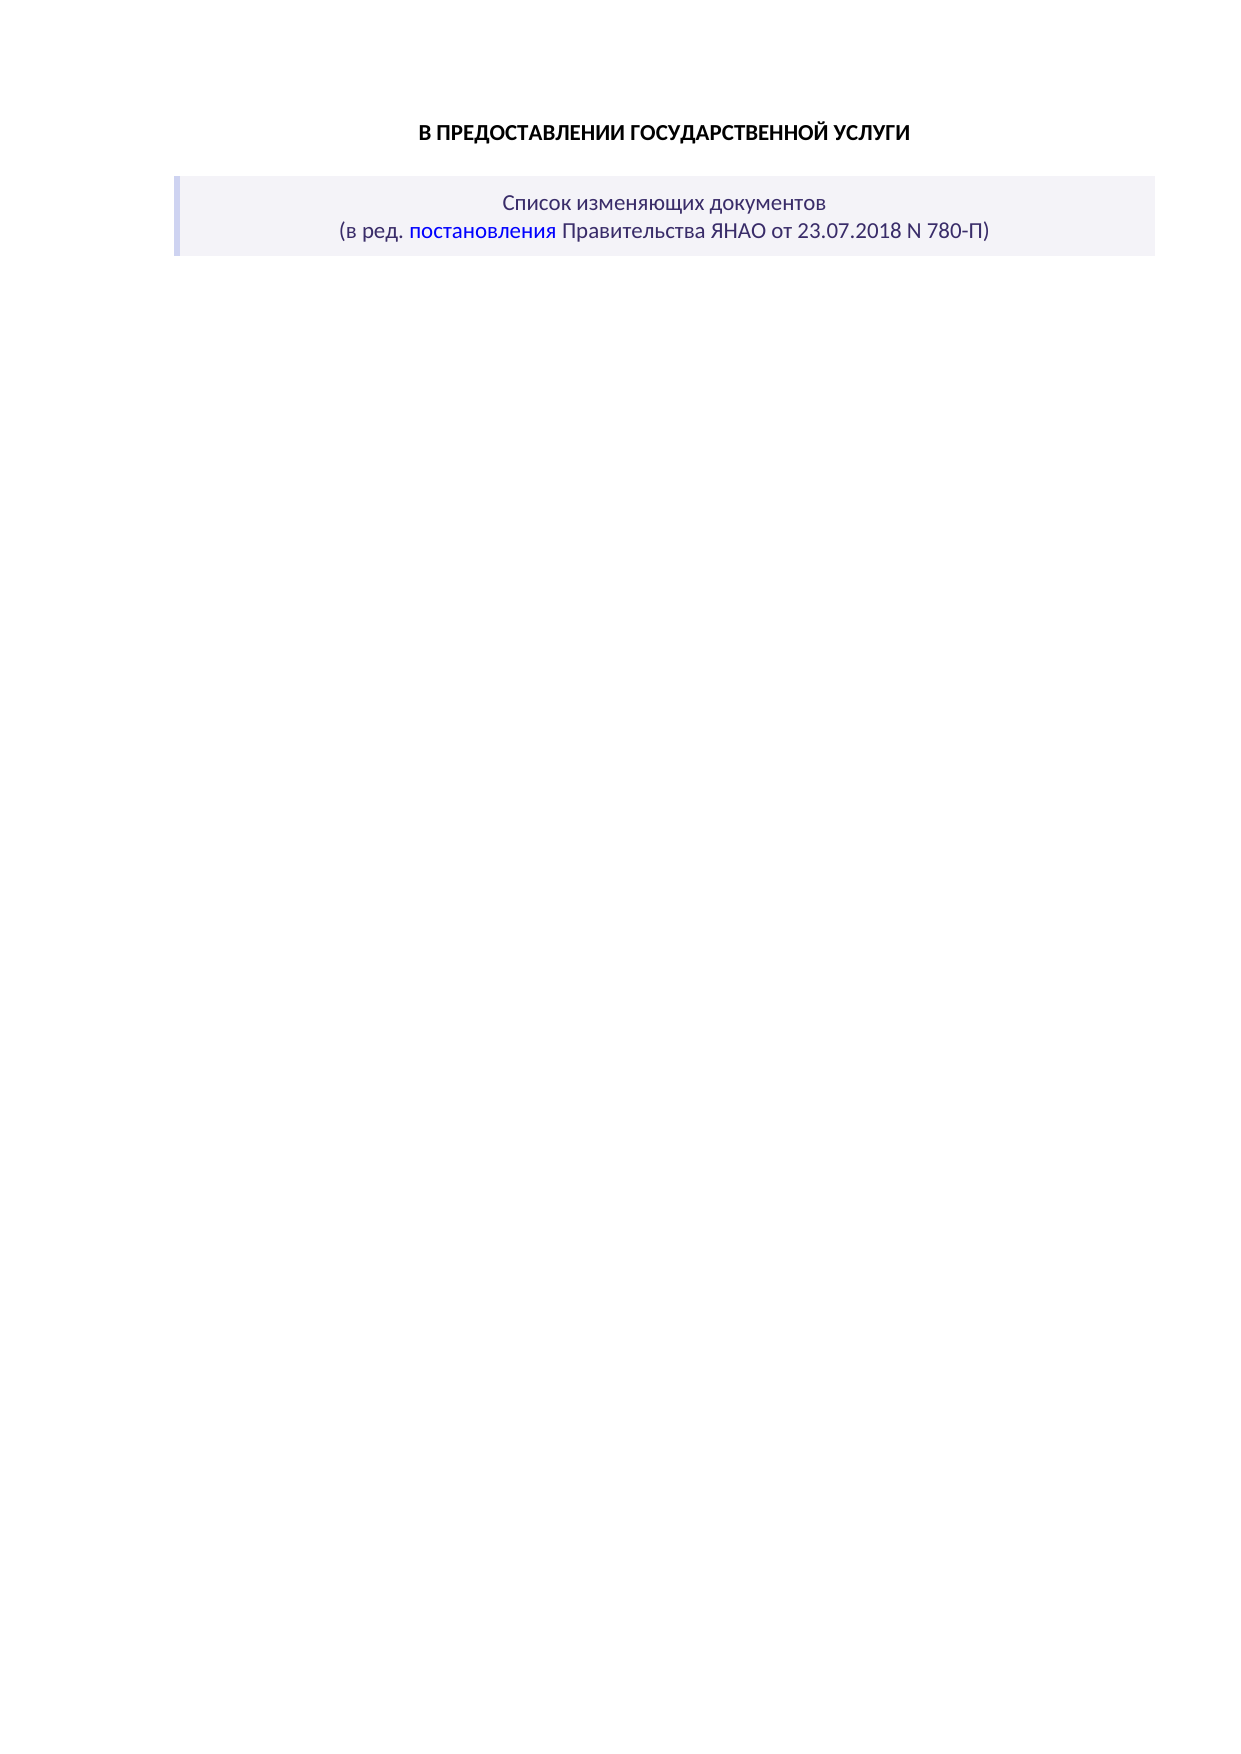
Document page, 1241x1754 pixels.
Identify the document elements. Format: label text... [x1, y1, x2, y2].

table_header Список изменяющих документов (в ред. постановления Правительства ЯНАО от 23.07.2018 N 780-П) [180, 176, 1149, 256]
title В ПРЕДОСТАВЛЕНИИ ГОСУДАРСТВЕННОЙ УСЛУГИ [177, 118, 1152, 146]
